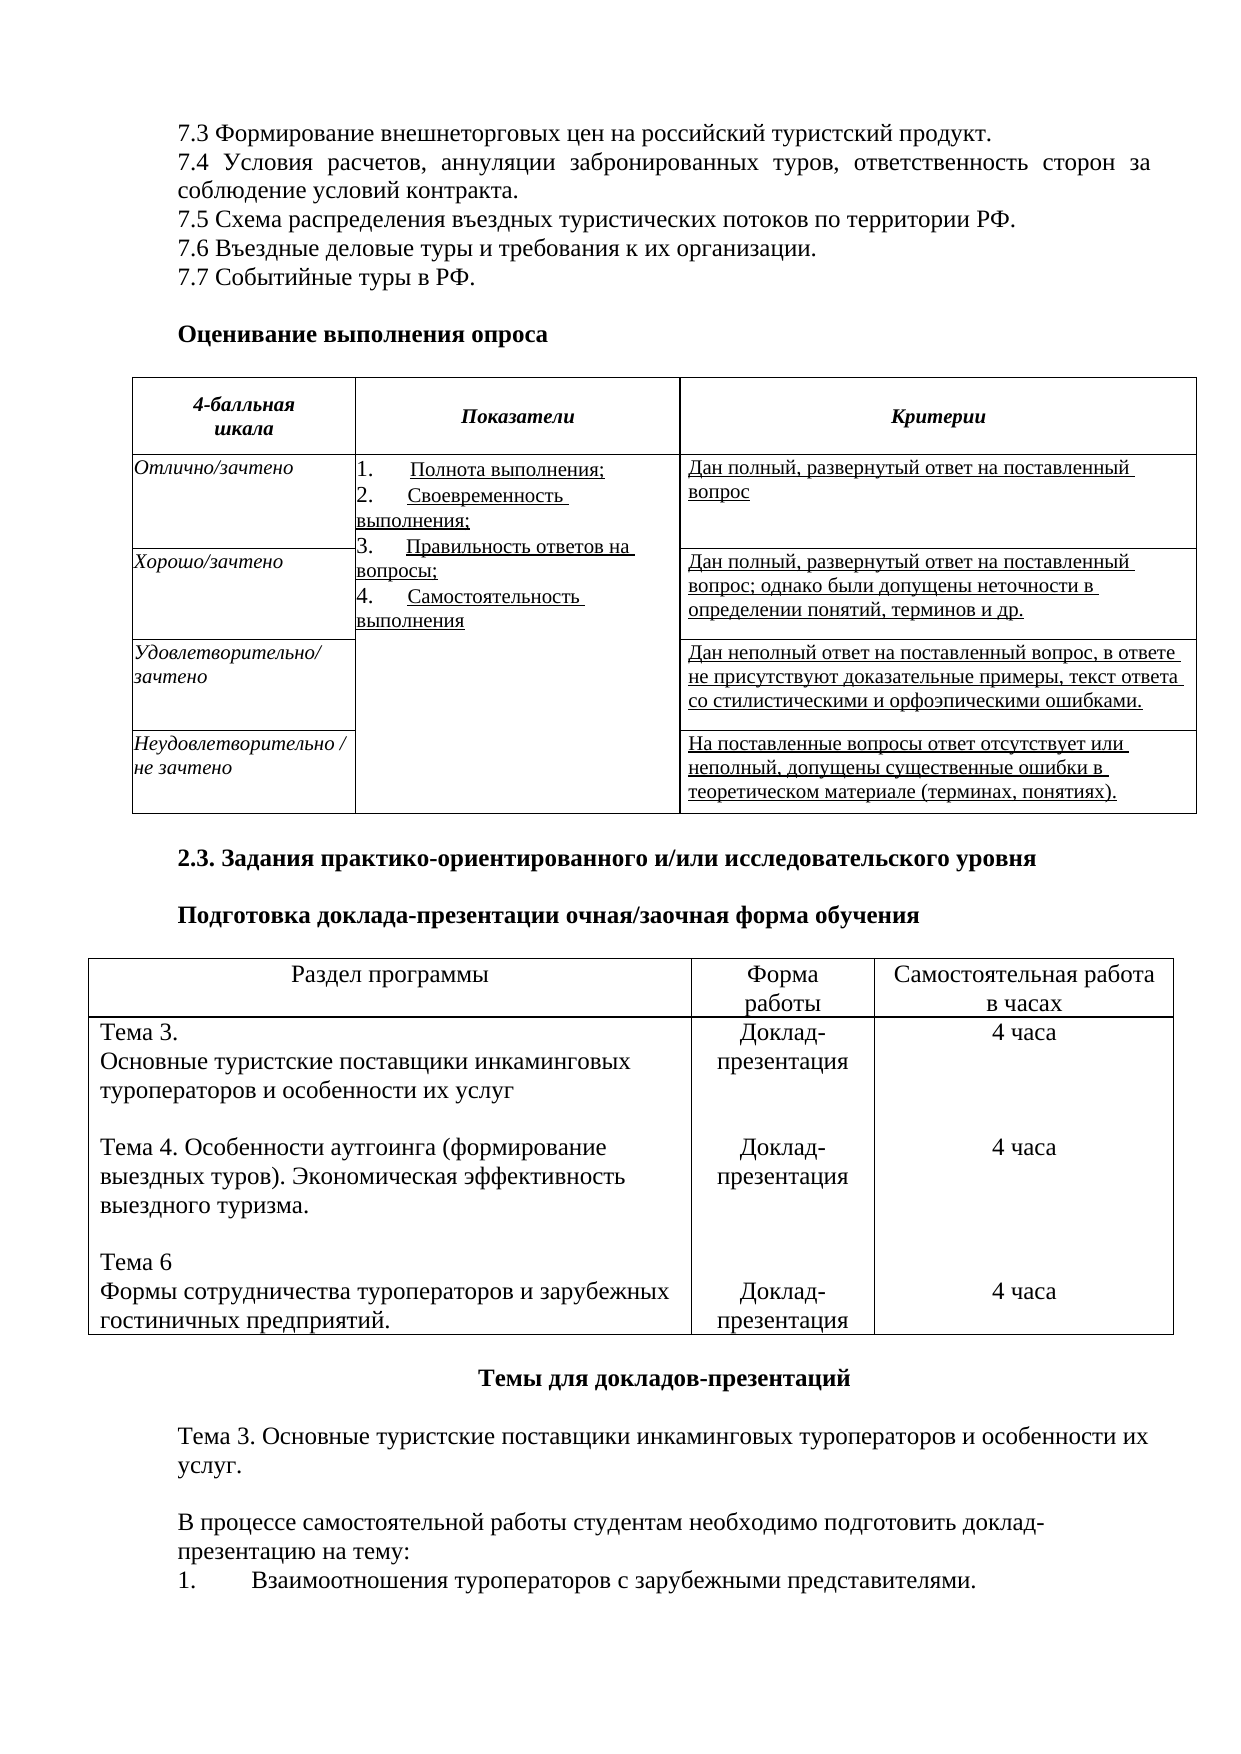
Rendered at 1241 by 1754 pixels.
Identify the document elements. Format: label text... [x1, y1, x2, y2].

table_cell Дан неполный ответ на поставленный вопрос, в ответе не присутствуют доказательные примеры, текст ответа со стилистическими и орфоэпическими ошибками. [681, 640, 1196, 729]
text 7.7 Событийные туры в РФ. [177, 262, 1152, 291]
text Оценивание выполнения опроса [177, 319, 1152, 348]
text 7.4 Условия расчетов, аннуляции забронированных туров, ответственность сторон за соблюдение условий контракта. [177, 147, 1152, 204]
table_cell На поставленные вопросы ответ отсутствует или неполный, допущены существенные ошибки в теоретическом материале (терминах, понятиях). [681, 731, 1196, 813]
text Темы для докладов-презентаций [177, 1363, 1152, 1392]
table_cell 4 часа 4 часа 4 часа [875, 1018, 1173, 1334]
text 7.3 Формирование внешнеторговых цен на российский туристский продукт. [177, 118, 1152, 147]
table_cell Тема 3. Основные туристские поставщики инкаминговых туроператоров и особенности их услуг Тема 4. Особенности аутгоинга (формирование выездных туров). Экономическая эффективность выездного туризма. Тема 6 Формы сотрудничества туроператоров и зарубежных гостиничных предприятий. [89, 1018, 691, 1334]
text Тема 3. Основные туристские поставщики инкаминговых туроператоров и особенности их услуг. [177, 1421, 1152, 1478]
text 2.3. Задания практико-ориентированного и/или исследовательского уровня [177, 843, 1152, 872]
text Подготовка доклада-презентации очная/заочная форма обучения [177, 900, 1152, 929]
table_cell Дан полный, развернутый ответ на поставленный вопрос; однако были допущены неточности в определении понятий, терминов и др. [681, 549, 1196, 639]
text В процессе самостоятельной работы студентам необходимо подготовить доклад-презентацию на тему: [177, 1507, 1152, 1565]
table_cell Отлично/зачтено [133, 455, 355, 548]
text 1. Взаимоотношения туроператоров с зарубежными представителями. [177, 1565, 1152, 1593]
table_header Раздел программы [89, 959, 691, 1016]
table_cell Хорошо/зачтено [133, 549, 355, 639]
table_header Критерии [681, 378, 1196, 454]
table_cell Неудовлетворительно /не зачтено [133, 731, 355, 813]
table_header Показатели [356, 378, 679, 454]
text 7.6 Въездные деловые туры и требования к их организации. [177, 233, 1152, 262]
table_header Форма работы [692, 959, 874, 1016]
table_cell Доклад-презентация Доклад-презентация Доклад-презентация [692, 1018, 874, 1334]
table_header Самостоятельная работа в часах [875, 959, 1173, 1016]
table_cell Удовлетворительно/ зачтено [133, 640, 355, 729]
table_header 4-балльная шкала [133, 378, 355, 454]
text 7.5 Схема распределения въездных туристических потоков по территории РФ. [177, 204, 1152, 233]
table_cell Полнота выполнения; Своевременность выполнения; Правильность ответов на вопросы; Самостоятельность выполнения [356, 455, 679, 813]
table_cell Дан полный, развернутый ответ на поставленный вопрос [681, 455, 1196, 548]
